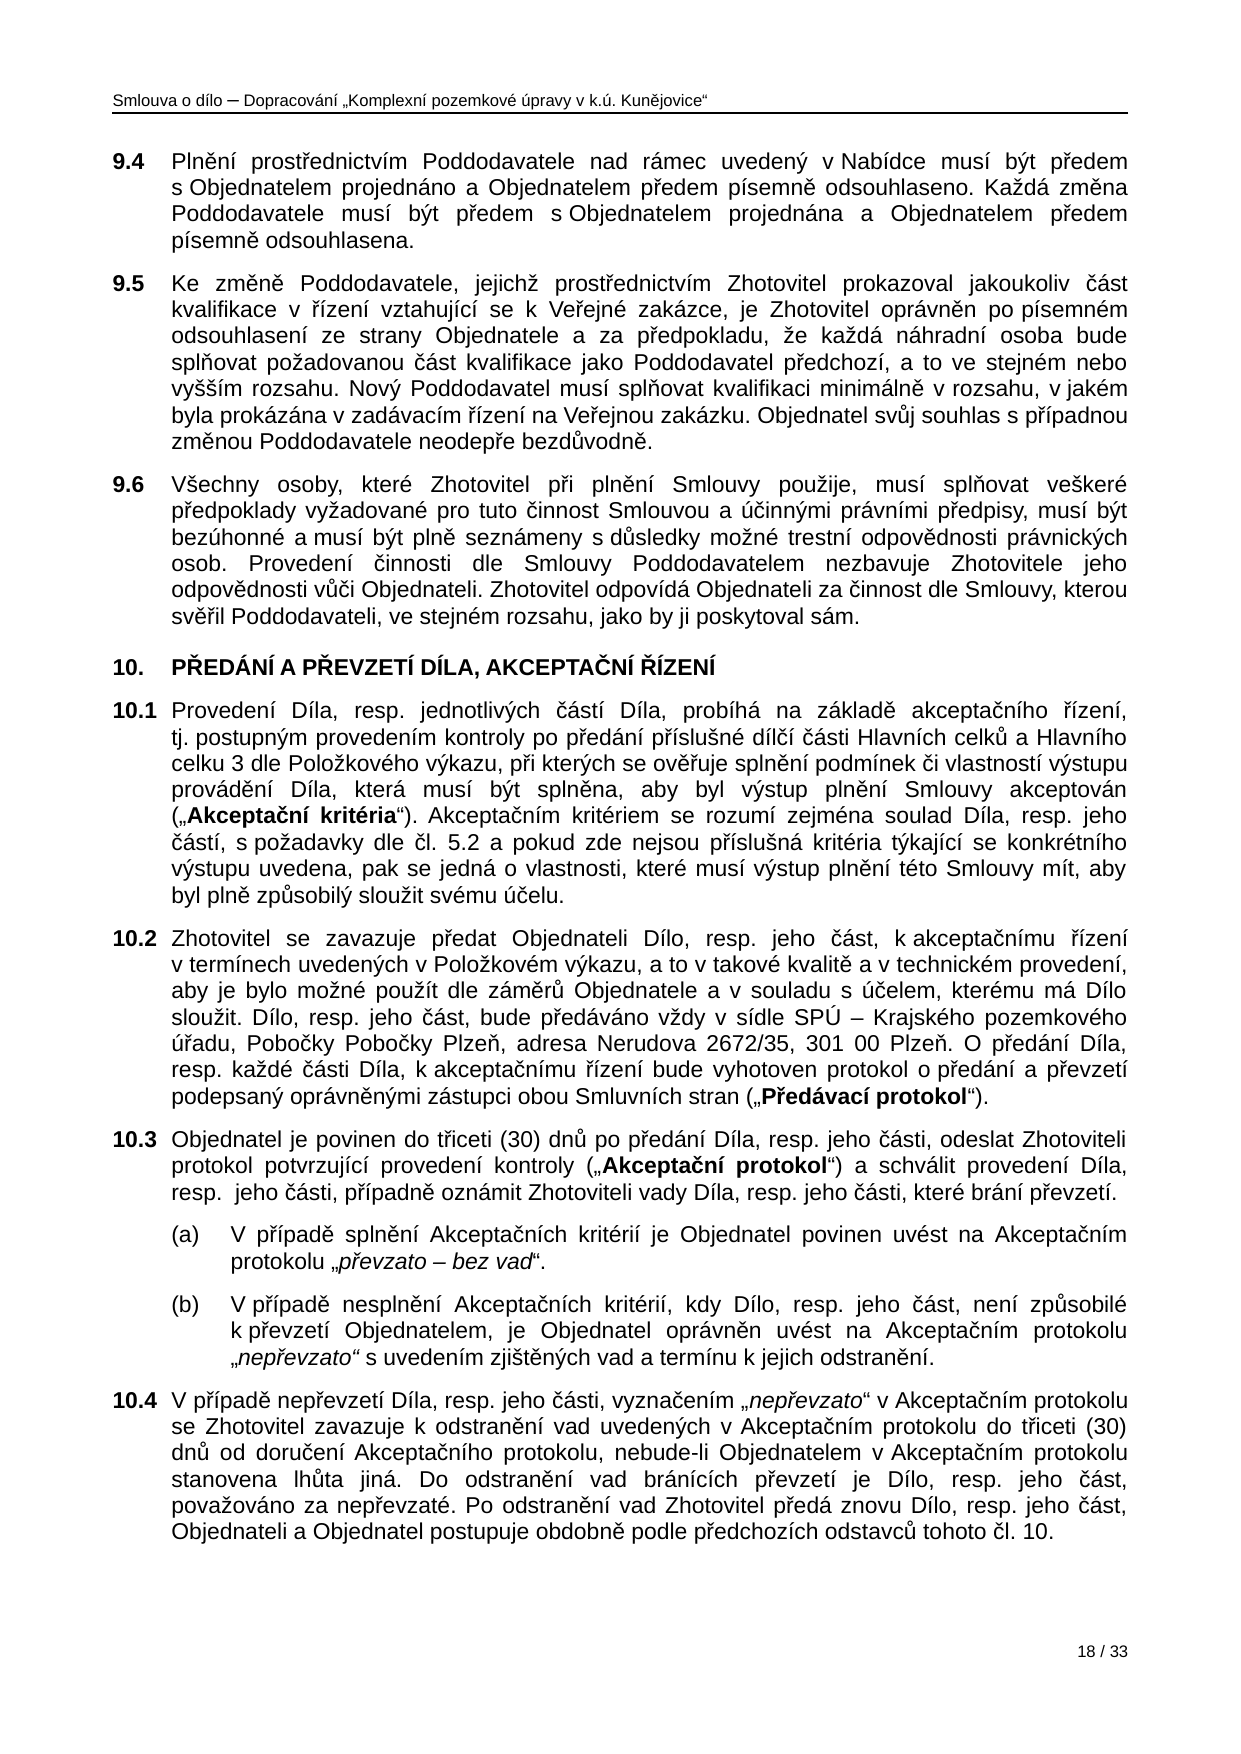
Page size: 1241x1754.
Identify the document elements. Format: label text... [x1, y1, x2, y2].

text Zhotovitel se zavazuje předat Objednateli Dílo, resp. jeho část, k akceptačnímu řízení v termínech uvedených v Položkovém výkazu, a to v takové kvalitě a v technickém provedení, aby je bylo možné použít dle záměrů Objednatele a v souladu s účelem, kterému má Dílo sloužit. Dílo, resp. jeho část, bude předáváno vždy v sídle SPÚ – Krajského pozemkového úřadu, Pobočky Pobočky Plzeň, adresa Nerudova 2672/35, 301 00 Plzeň. O předání Díla, resp. každé části Díla, k akceptačnímu řízení bude vyhotoven protokol o předání a převzetí podepsaný oprávněnými zástupci obou Smluvních stran („Předávací protokol“). [112, 924, 1128, 1109]
text Předání a převzetí Díla, Akceptační řízení [112, 654, 1128, 680]
text Provedení Díla, resp. jednotlivých částí Díla, probíhá na základě akceptačního řízení, tj. postupným provedením kontroly po předání příslušné dílčí části Hlavních celků a Hlavního celku 3 dle Položkového výkazu, při kterých se ověřuje splnění podmínek či vlastností výstupu provádění Díla, která musí být splněna, aby byl výstup plnění Smlouvy akceptován („Akceptační kritéria“). Akceptačním kritériem se rozumí zejména soulad Díla, resp. jeho částí, s požadavky dle čl. 5.2 a pokud zde nejsou příslušná kritéria týkající se konkrétního výstupu uvedena, pak se jedná o vlastnosti, které musí výstup plnění této Smlouvy mít, aby byl plně způsobilý sloužit svému účelu. [112, 697, 1128, 908]
text Ke změně Poddodavatele, jejichž prostřednictvím Zhotovitel prokazoval jakoukoliv část kvalifikace v řízení vztahující se k Veřejné zakázce, je Zhotovitel oprávněn po písemném odsouhlasení ze strany Objednatele a za předpokladu, že každá náhradní osoba bude splňovat požadovanou část kvalifikace jako Poddodavatel předchozí, a to ve stejném nebo vyšším rozsahu. Nový Poddodavatel musí splňovat kvalifikaci minimálně v rozsahu, v jakém byla prokázána v zadávacím řízení na Veřejnou zakázku. Objednatel svůj souhlas s případnou změnou Poddodavatele neodepře bezdůvodně. [112, 270, 1128, 454]
text V případě nepřevzetí Díla, resp. jeho části, vyznačením „nepřevzato“ v Akceptačním protokolu se Zhotovitel zavazuje k odstranění vad uvedených v Akceptačním protokolu do třiceti (30) dnů od doručení Akceptačního protokolu, nebude-li Objednatelem v Akceptačním protokolu stanovena lhůta jiná. Do odstranění vad bránících převzetí je Dílo, resp. jeho část, považováno za nepřevzaté. Po odstranění vad Zhotovitel předá znovu Dílo, resp. jeho část, Objednateli a Objednatel postupuje obdobně podle předchozích odstavců tohoto čl. 10. [112, 1387, 1128, 1545]
text Všechny osoby, které Zhotovitel při plnění Smlouvy použije, musí splňovat veškeré předpoklady vyžadované pro tuto činnost Smlouvou a účinnými právními předpisy, musí být bezúhonné a musí být plně seznámeny s důsledky možné trestní odpovědnosti právnických osob. Provedení činnosti dle Smlouvy Poddodavatelem nezbavuje Zhotovitele jeho odpovědnosti vůči Objednateli. Zhotovitel odpovídá Objednateli za činnost dle Smlouvy, kterou svěřil Poddodavateli, ve stejném rozsahu, jako by ji poskytoval sám. [112, 471, 1128, 629]
text Objednatel je povinen do třiceti (30) dnů po předání Díla, resp. jeho části, odeslat Zhotoviteli protokol potvrzující provedení kontroly („Akceptační protokol“) a schválit provedení Díla, resp. jeho části, případně oznámit Zhotoviteli vady Díla, resp. jeho části, které brání převzetí. [112, 1126, 1128, 1205]
text Plnění prostřednictvím Poddodavatele nad rámec uvedený v Nabídce musí být předem s Objednatelem projednáno a Objednatelem předem písemně odsouhlaseno. Každá změna Poddodavatele musí být předem s Objednatelem projednána a Objednatelem předem písemně odsouhlasena. [112, 148, 1128, 253]
list V případě nesplnění Akceptačních kritérií, kdy Dílo, resp. jeho část, není způsobilé k převzetí Objednatelem, je Objednatel oprávněn uvést na Akceptačním protokolu „nepřevzato“ s uvedením zjištěných vad a termínu k jejich odstranění. [171, 1291, 1128, 1370]
list V případě splnění Akceptačních kritérií je Objednatel povinen uvést na Akceptačním protokolu „převzato – bez vad“. [171, 1221, 1128, 1274]
